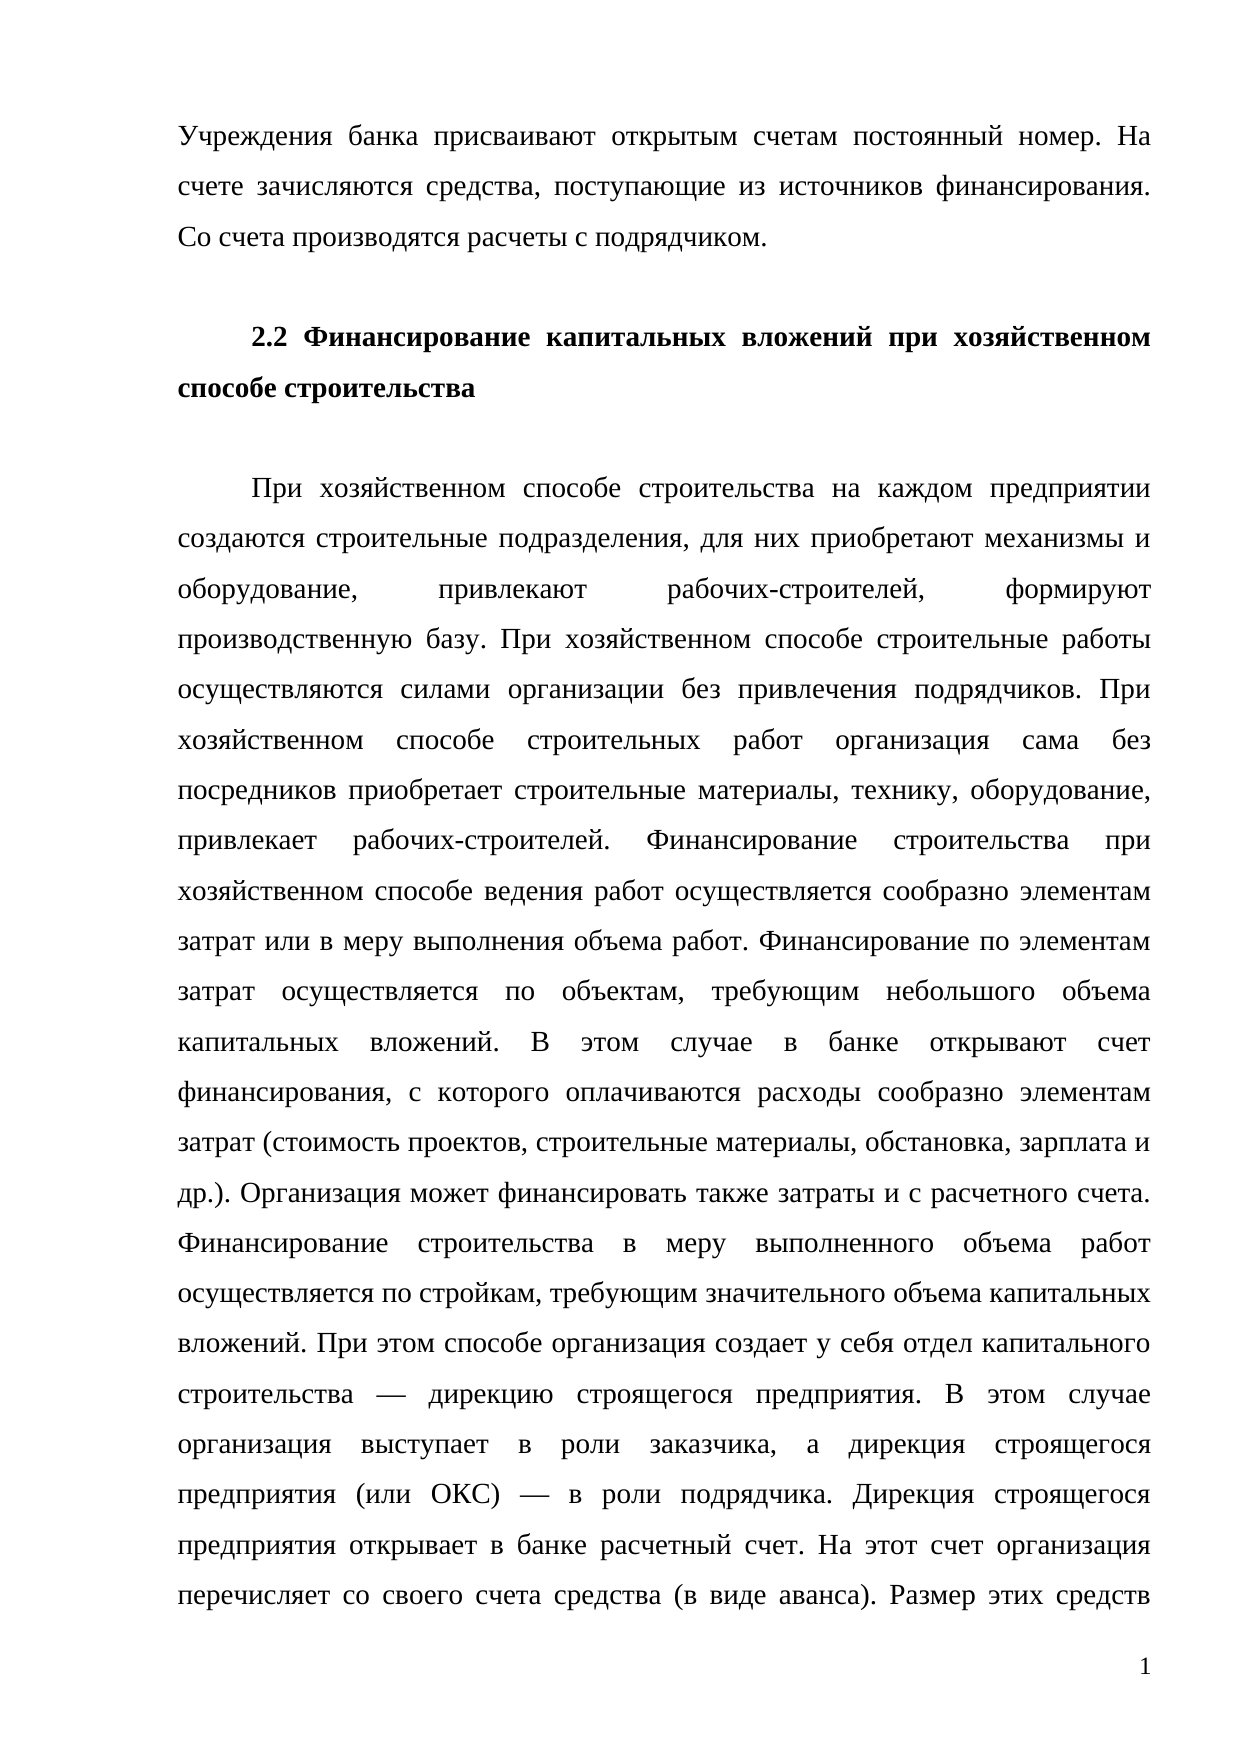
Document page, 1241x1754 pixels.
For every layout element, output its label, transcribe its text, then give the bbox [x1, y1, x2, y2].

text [177, 470, 1152, 1611]
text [177, 118, 1152, 252]
text 2.2 Финансирование капитальных вложений при хозяйственном способе строительства [177, 319, 1152, 403]
